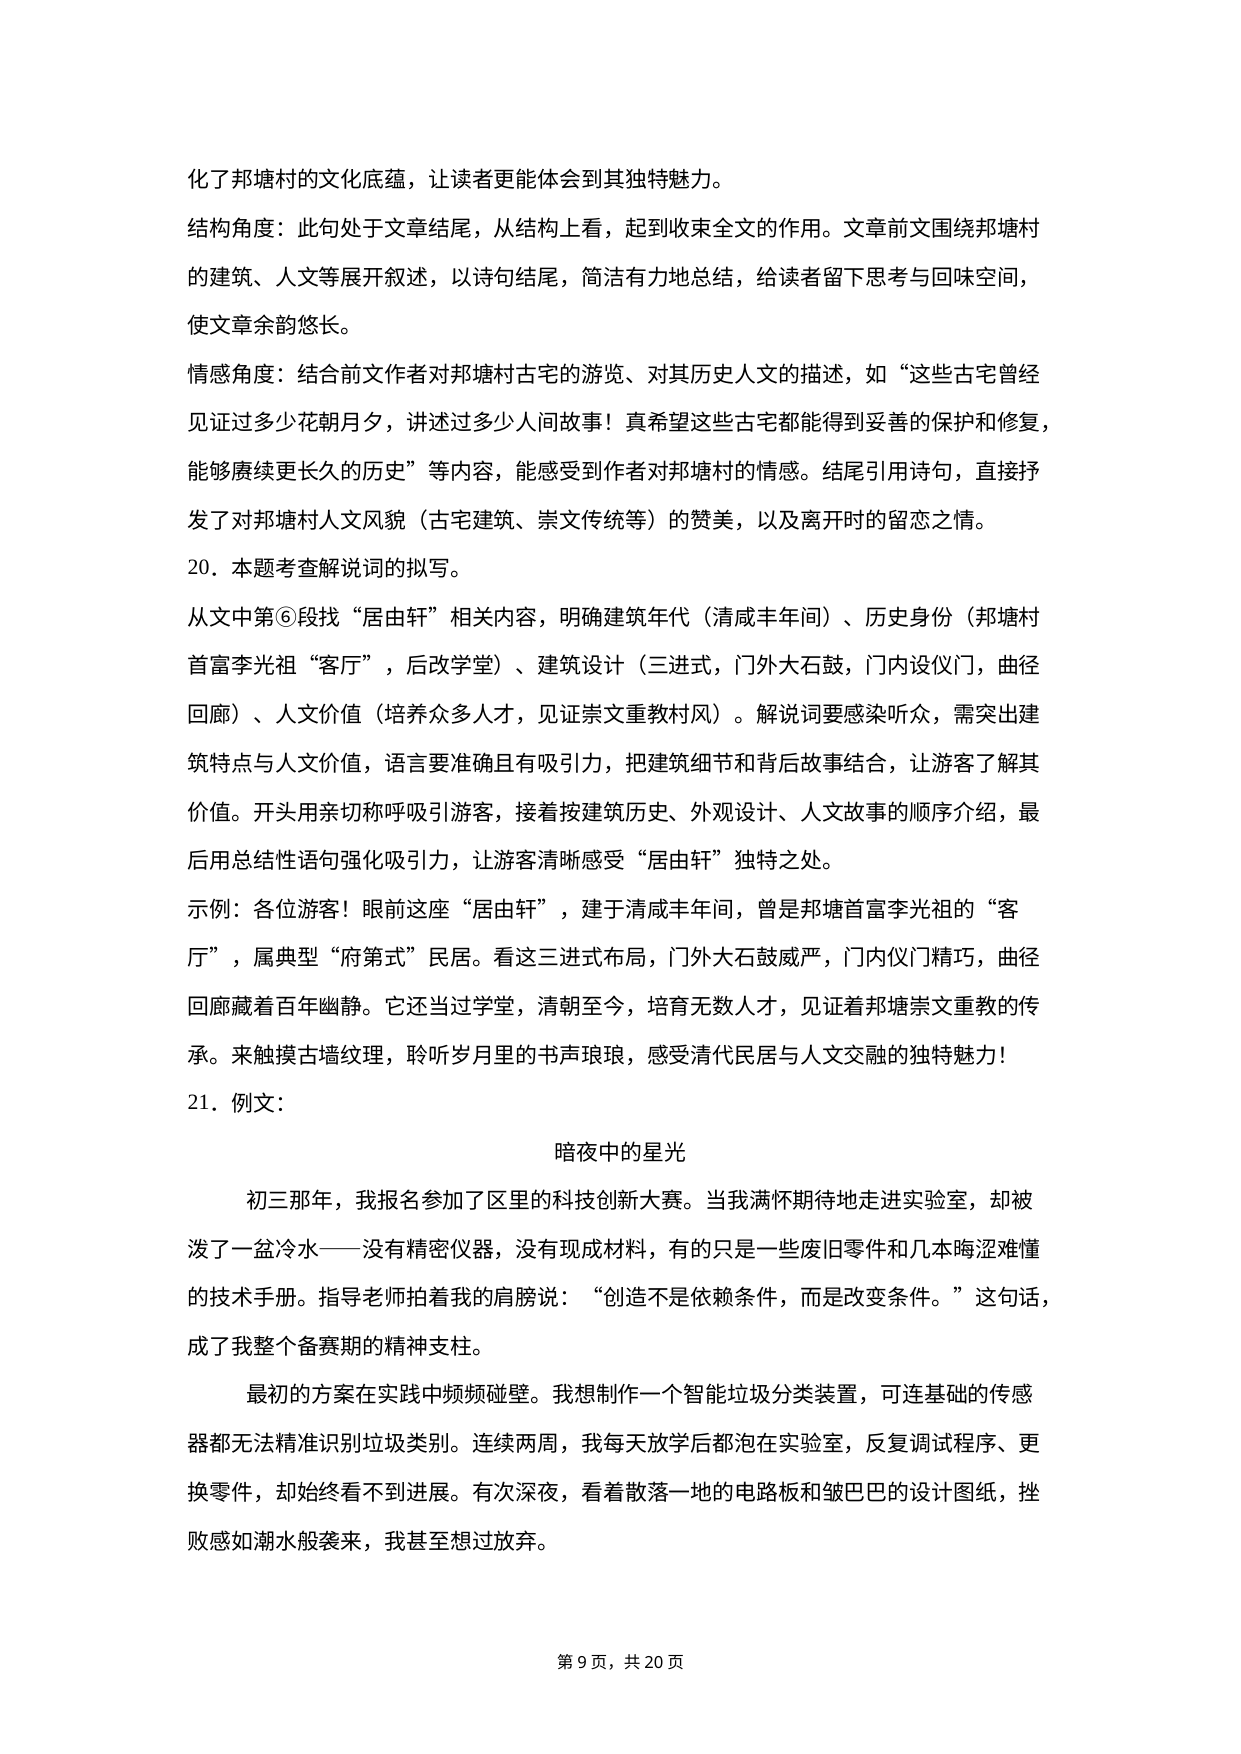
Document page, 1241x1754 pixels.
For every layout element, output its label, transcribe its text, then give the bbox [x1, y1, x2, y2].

text 情感角度：结合前文作者对邦塘村古宅的游览、对其历史人文的描述，如“这些古宅曾经见证过多少花朝月夕，讲述过多少人间故事！真希望这些古宅都能得到妥善的保护和修复，能够赓续更长久的历史”等内容，能感受到作者对邦塘村的情感。结尾引用诗句，直接抒发了对邦塘村人文风貌（古宅建筑、崇文传统等）的赞美，以及离开时的留恋之情。 [187, 356, 1053, 535]
text 最初的方案在实践中频频碰壁。我想制作一个智能垃圾分类装置，可连基础的传感器都无法精准识别垃圾类别。连续两周，我每天放学后都泡在实验室，反复调试程序、更换零件，却始终看不到进展。有次深夜，看着散落一地的电路板和皱巴巴的设计图纸，挫败感如潮水般袭来，我甚至想过放弃。​ [187, 1377, 1053, 1556]
text 暗夜中的星光​ [187, 1134, 1053, 1167]
text 结构角度：此句处于文章结尾，从结构上看，起到收束全文的作用。文章前文围绕邦塘村的建筑、人文等展开叙述，以诗句结尾，简洁有力地总结，给读者留下思考与回味空间，使文章余韵悠长。 [187, 210, 1053, 340]
text 21．例文： [187, 1086, 1053, 1118]
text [187, 162, 1053, 194]
text 初三那年，我报名参加了区里的科技创新大赛。当我满怀期待地走进实验室，却被泼了一盆冷水——没有精密仪器，没有现成材料，有的只是一些废旧零件和几本晦涩难懂的技术手册。指导老师拍着我的肩膀说：“创造不是依赖条件，而是改变条件。”这句话，成了我整个备赛期的精神支柱。​ [187, 1182, 1053, 1361]
text 示例：各位游客！眼前这座“居由轩”，建于清咸丰年间，曾是邦塘首富李光祖的“客厅”，属典型“府第式”民居。看这三进式布局，门外大石鼓威严，门内仪门精巧，曲径回廊藏着百年幽静。它还当过学堂，清朝至今，培育无数人才，见证着邦塘崇文重教的传承。来触摸古墙纹理，聆听岁月里的书声琅琅，感受清代民居与人文交融的独特魅力！ [187, 891, 1053, 1070]
text 20．本题考查解说词的拟写。 [187, 551, 1053, 583]
text 从文中第⑥段找“居由轩”相关内容，明确建筑年代（清咸丰年间）、历史身份（邦塘村首富李光祖“客厅”，后改学堂）、建筑设计（三进式，门外大石鼓，门内设仪门，曲径回廊）、人文价值（培养众多人才，见证崇文重教村风）。解说词要感染听众，需突出建筑特点与人文价值，语言要准确且有吸引力，把建筑细节和背后故事结合，让游客了解其价值。开头用亲切称呼吸引游客，接着按建筑历史、外观设计、人文故事的顺序介绍，最后用总结性语句强化吸引力，让游客清晰感受“居由轩”独特之处。 [187, 599, 1053, 875]
